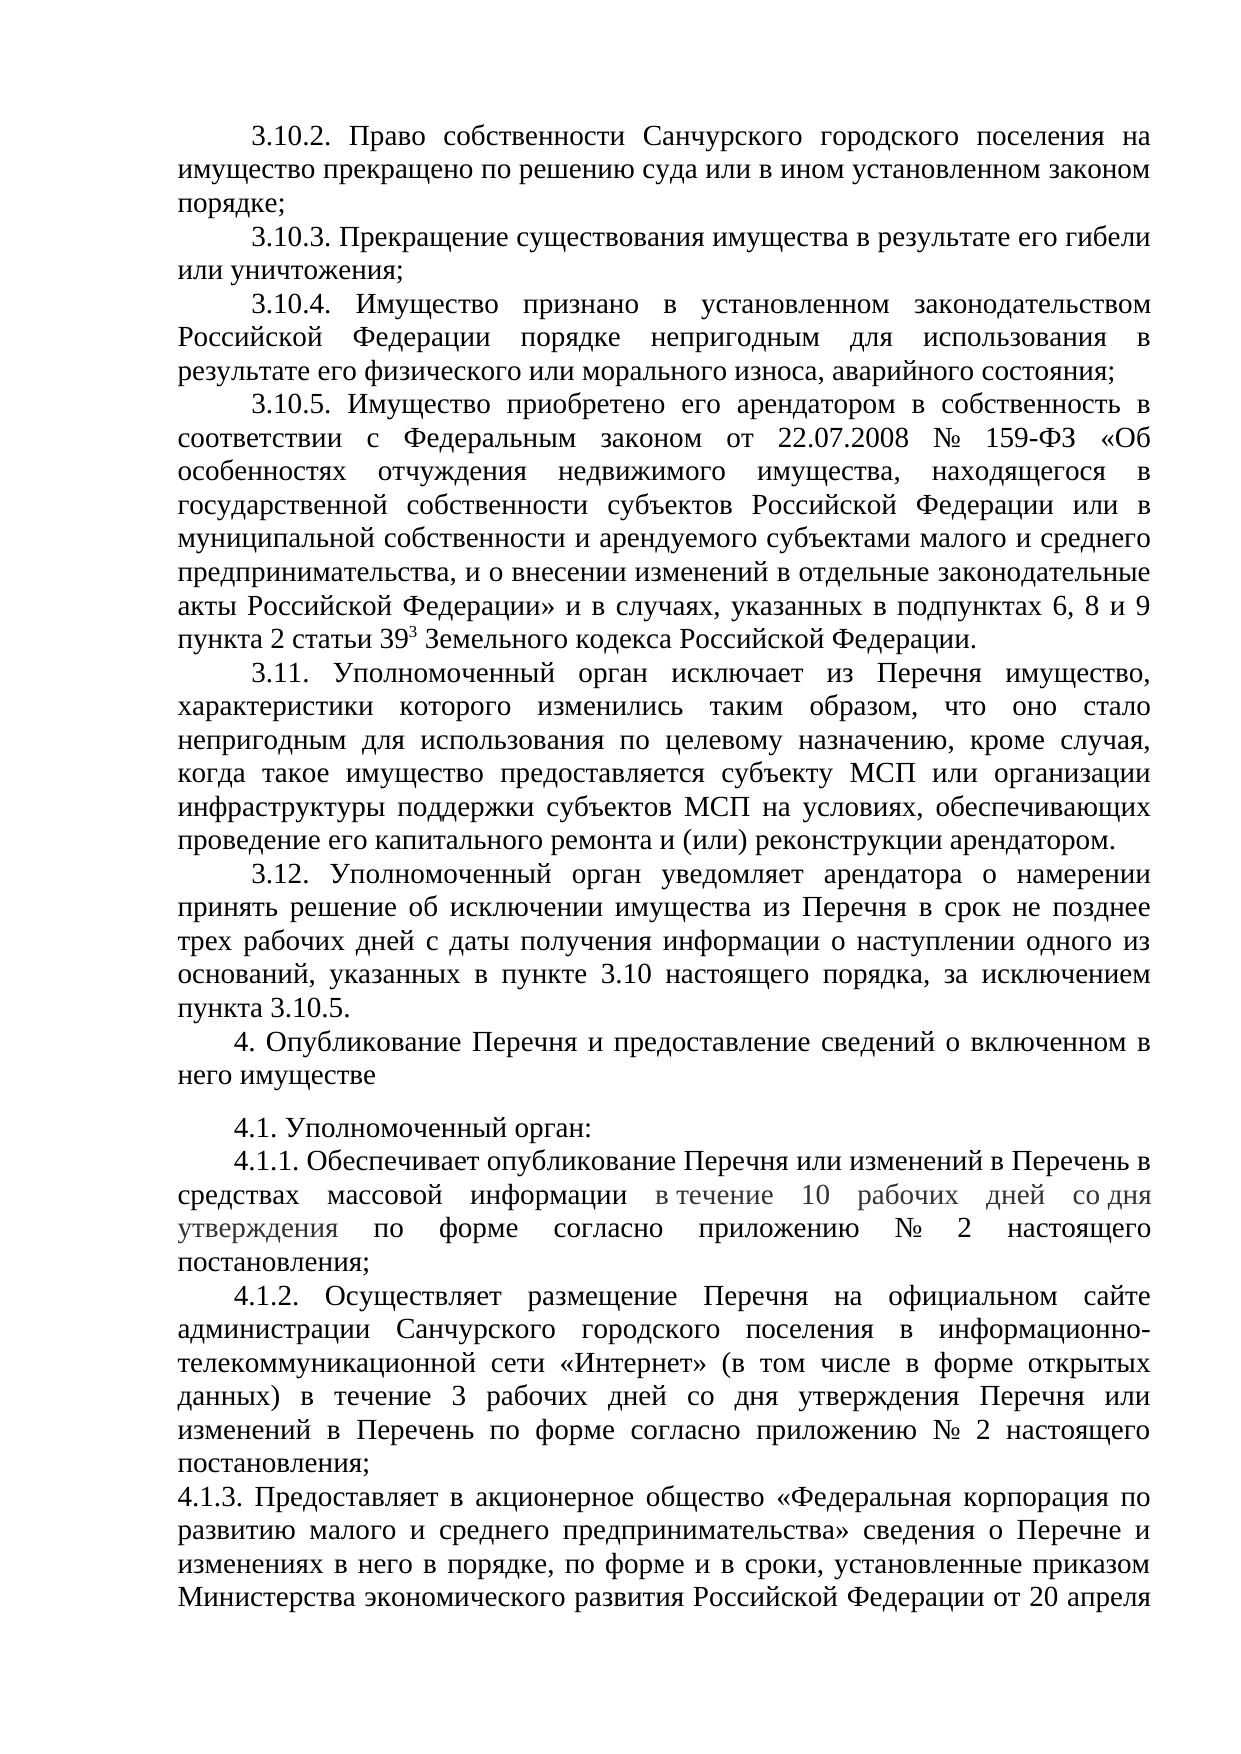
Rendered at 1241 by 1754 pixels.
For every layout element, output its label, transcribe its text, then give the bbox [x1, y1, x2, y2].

text 4.1. Уполномоченный орган: [177, 1110, 1152, 1143]
text 3.11. Уполномоченный орган исключает из Перечня имущество, характеристики которого изменились таким образом, что оно стало непригодным для использования по целевому назначению, кроме случая, когда такое имущество предоставляется субъекту МСП или организации инфраструктуры поддержки субъектов МСП на условиях, обеспечивающих проведение его капитального ремонта и (или) реконструкции арендатором. [177, 655, 1152, 856]
text 4. Опубликование Перечня и предоставление сведений о включенном в него имуществе [177, 1024, 1152, 1091]
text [177, 1479, 1152, 1613]
text 3.12. Уполномоченный орган уведомляет арендатора о намерении принять решение об исключении имущества из Перечня в срок не позднее трех рабочих дней с даты получения информации о наступлении одного из оснований, указанных в пункте 3.10 настоящего порядка, за исключением пункта 3.10.5. [177, 856, 1152, 1024]
text 4.1.1. Обеспечивает опубликование Перечня или изменений в Перечень в средствах массовой информации в течение 10 рабочих дней со дня утверждения по форме согласно приложению № 2 настоящего постановления; [177, 1143, 1152, 1278]
text 3.10.4. Имущество признано в установленном законодательством Российской Федерации порядке непригодным для использования в результате его физического или морального износа, аварийного состояния; [177, 286, 1152, 386]
text 3.10.3. Прекращение существования имущества в результате его гибели или уничтожения; [177, 219, 1152, 286]
text 4.1.2. Осуществляет размещение Перечня на официальном сайте администрации Санчурского городского поселения в информационно-телекоммуникационной сети «Интернет» (в том числе в форме открытых данных) в течение 3 рабочих дней со дня утверждения Перечня или изменений в Перечень по форме согласно приложению № 2 настоящего постановления; [177, 1278, 1152, 1479]
text 3.10.5. Имущество приобретено его арендатором в собственность в соответствии с Федеральным законом от 22.07.2008 № 159-ФЗ «Об особенностях отчуждения недвижимого имущества, находящегося в государственной собственности субъектов Российской Федерации или в муниципальной собственности и арендуемого субъектами малого и среднего предпринимательства, и о внесении изменений в отдельные законодательные акты Российской Федерации» и в случаях, указанных в подпунктах 6, 8 и 9 пункта 2 статьи 393 Земельного кодекса Российской Федерации. [177, 386, 1152, 655]
text 3.10.2. Право собственности Санчурского городского поселения на имущество прекращено по решению суда или в ином установленном законом порядке; [177, 118, 1152, 219]
